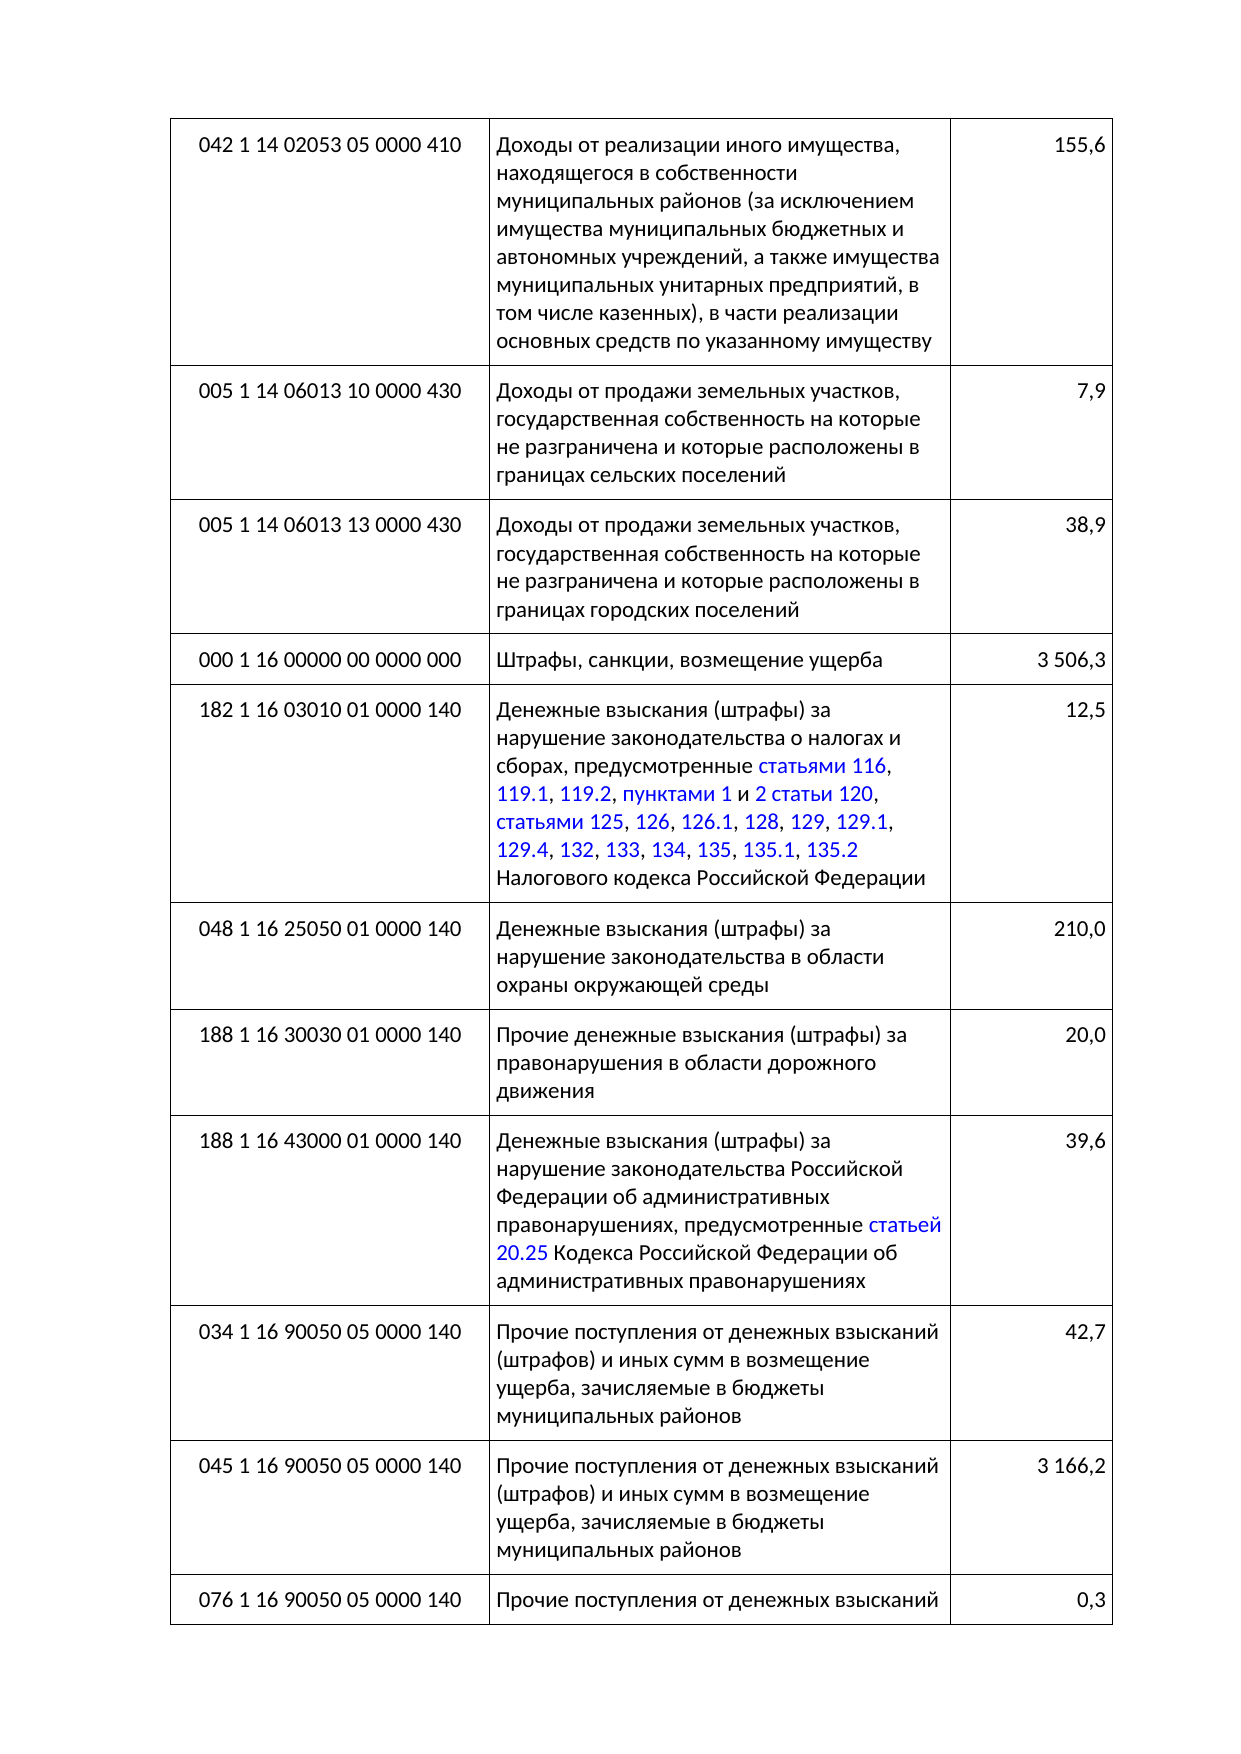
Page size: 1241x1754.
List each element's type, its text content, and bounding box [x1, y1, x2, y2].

table_cell 210,0 [951, 903, 1112, 1008]
table_cell 3 506,3 [951, 634, 1112, 684]
table_cell 3 166,2 [951, 1441, 1112, 1574]
table_cell 12,5 [951, 685, 1112, 902]
table_cell 188 1 16 30030 01 0000 140 [171, 1010, 489, 1115]
table_cell 182 1 16 03010 01 0000 140 [171, 685, 489, 902]
table_cell Доходы от продажи земельных участков, государственная собственность на которые не разграничена и которые расположены в границах сельских поселений [490, 366, 950, 499]
table_cell 0,3 [951, 1575, 1112, 1624]
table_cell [490, 1575, 950, 1624]
table_cell Прочие поступления от денежных взысканий (штрафов) и иных сумм в возмещение ущерба, зачисляемые в бюджеты муниципальных районов [490, 1441, 950, 1574]
table_cell 188 1 16 43000 01 0000 140 [171, 1116, 489, 1305]
table_cell 38,9 [951, 500, 1112, 633]
table_cell Денежные взыскания (штрафы) за нарушение законодательства Российской Федерации об административных правонарушениях, предусмотренные статьей 20.25 Кодекса Российской Федерации об административных правонарушениях [490, 1116, 950, 1305]
table_cell 045 1 16 90050 05 0000 140 [171, 1441, 489, 1574]
table_cell 7,9 [951, 366, 1112, 499]
table_cell 042 1 14 02053 05 0000 410 [171, 119, 489, 364]
table_cell 155,6 [951, 119, 1112, 364]
table_cell 39,6 [951, 1116, 1112, 1305]
table_cell Штрафы, санкции, возмещение ущерба [490, 634, 950, 684]
table_cell 034 1 16 90050 05 0000 140 [171, 1306, 489, 1439]
table_cell 20,0 [951, 1010, 1112, 1115]
table_cell 048 1 16 25050 01 0000 140 [171, 903, 489, 1008]
table_cell Прочие поступления от денежных взысканий (штрафов) и иных сумм в возмещение ущерба, зачисляемые в бюджеты муниципальных районов [490, 1306, 950, 1439]
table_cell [171, 1575, 489, 1624]
table_cell Денежные взыскания (штрафы) за нарушение законодательства в области охраны окружающей среды [490, 903, 950, 1008]
table_cell 005 1 14 06013 13 0000 430 [171, 500, 489, 633]
table_cell 42,7 [951, 1306, 1112, 1439]
table_cell 005 1 14 06013 10 0000 430 [171, 366, 489, 499]
table_cell Прочие денежные взыскания (штрафы) за правонарушения в области дорожного движения [490, 1010, 950, 1115]
table_cell Доходы от реализации иного имущества, находящегося в собственности муниципальных районов (за исключением имущества муниципальных бюджетных и автономных учреждений, а также имущества муниципальных унитарных предприятий, в том числе казенных), в части реализации основных средств по указанному имуществу [490, 119, 950, 364]
table_cell Денежные взыскания (штрафы) за нарушение законодательства о налогах и сборах, предусмотренные статьями 116, 119.1, 119.2, пунктами 1 и 2 статьи 120, статьями 125, 126, 126.1, 128, 129, 129.1, 129.4, 132, 133, 134, 135, 135.1, 135.2 Налогового кодекса Российской Федерации [490, 685, 950, 902]
table_cell 000 1 16 00000 00 0000 000 [171, 634, 489, 684]
table_cell Доходы от продажи земельных участков, государственная собственность на которые не разграничена и которые расположены в границах городских поселений [490, 500, 950, 633]
